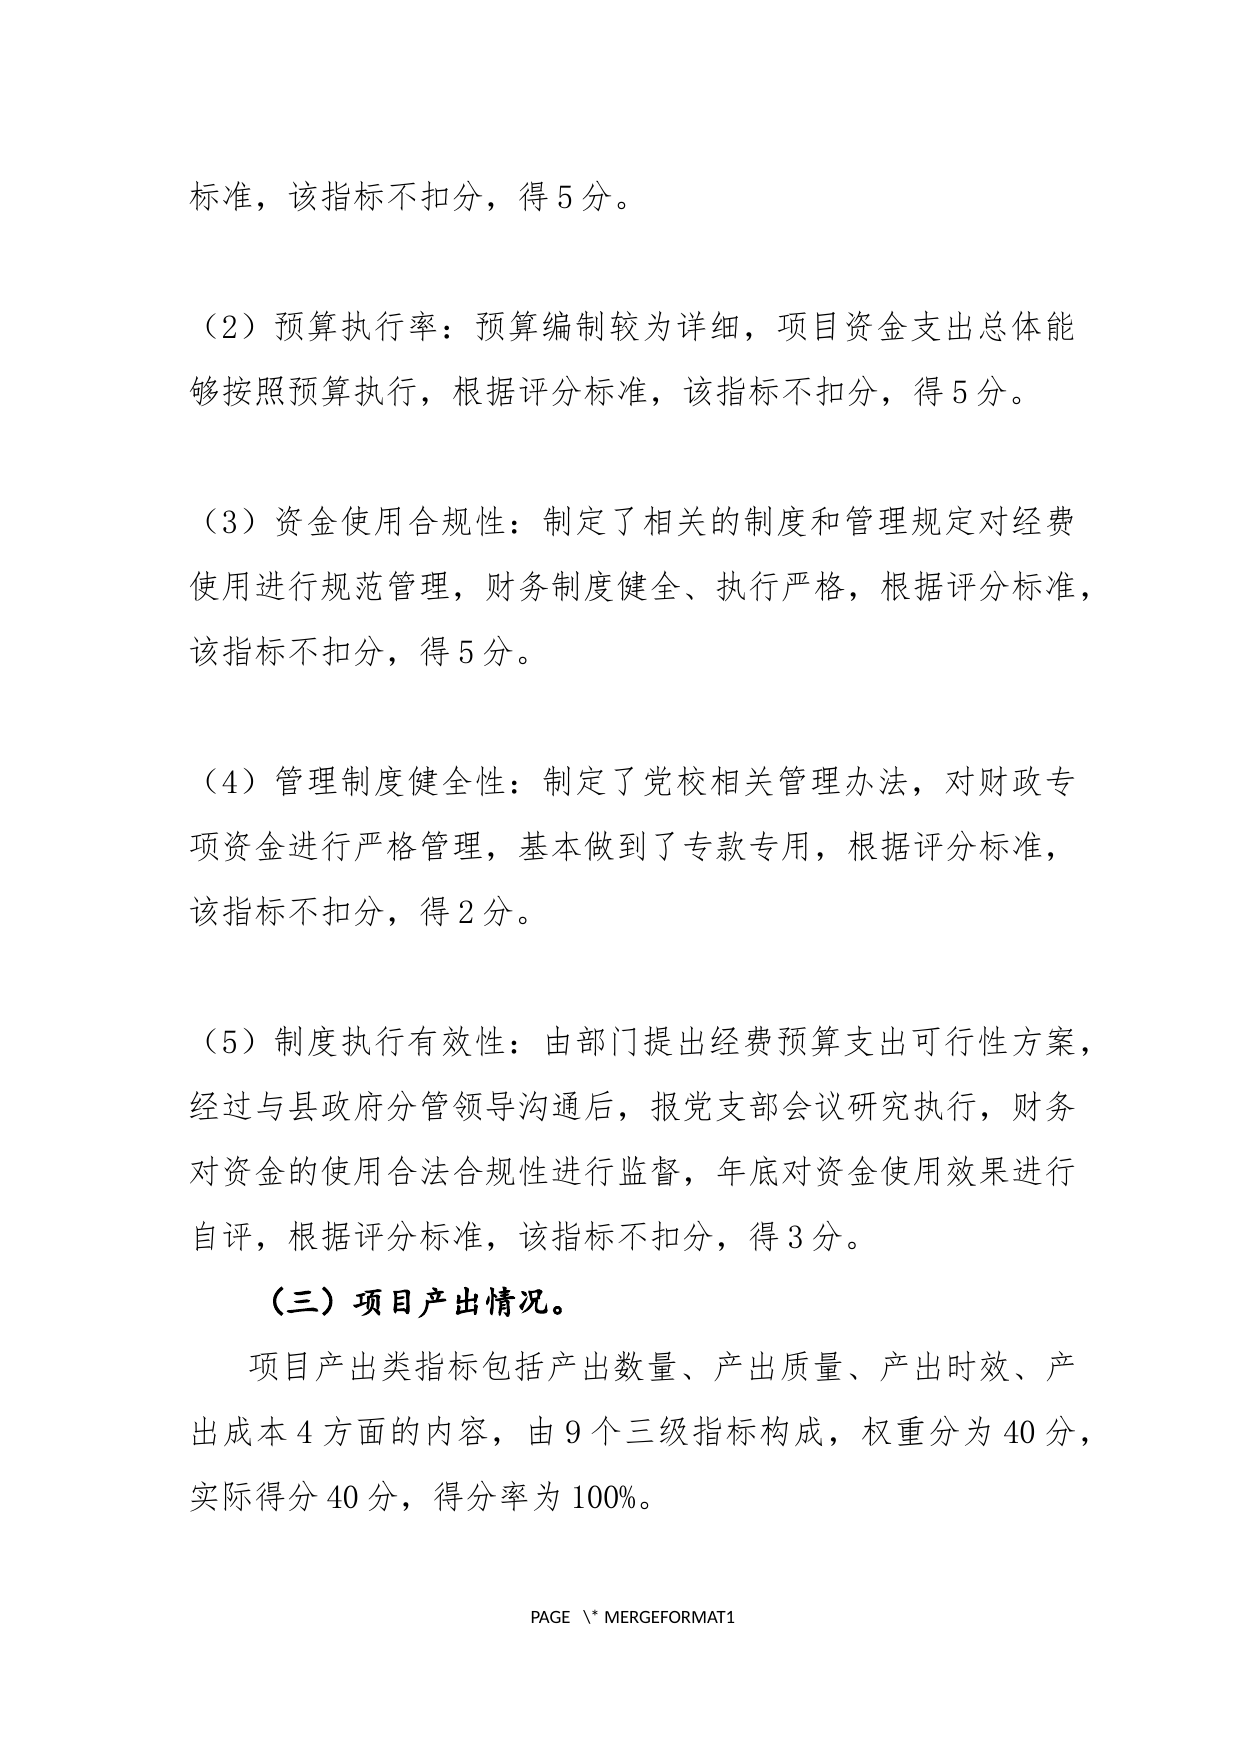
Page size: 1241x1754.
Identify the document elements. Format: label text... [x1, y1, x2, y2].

text （三）项目产出情况。 [187, 1267, 1078, 1332]
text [187, 1332, 1078, 1527]
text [187, 162, 1078, 1267]
